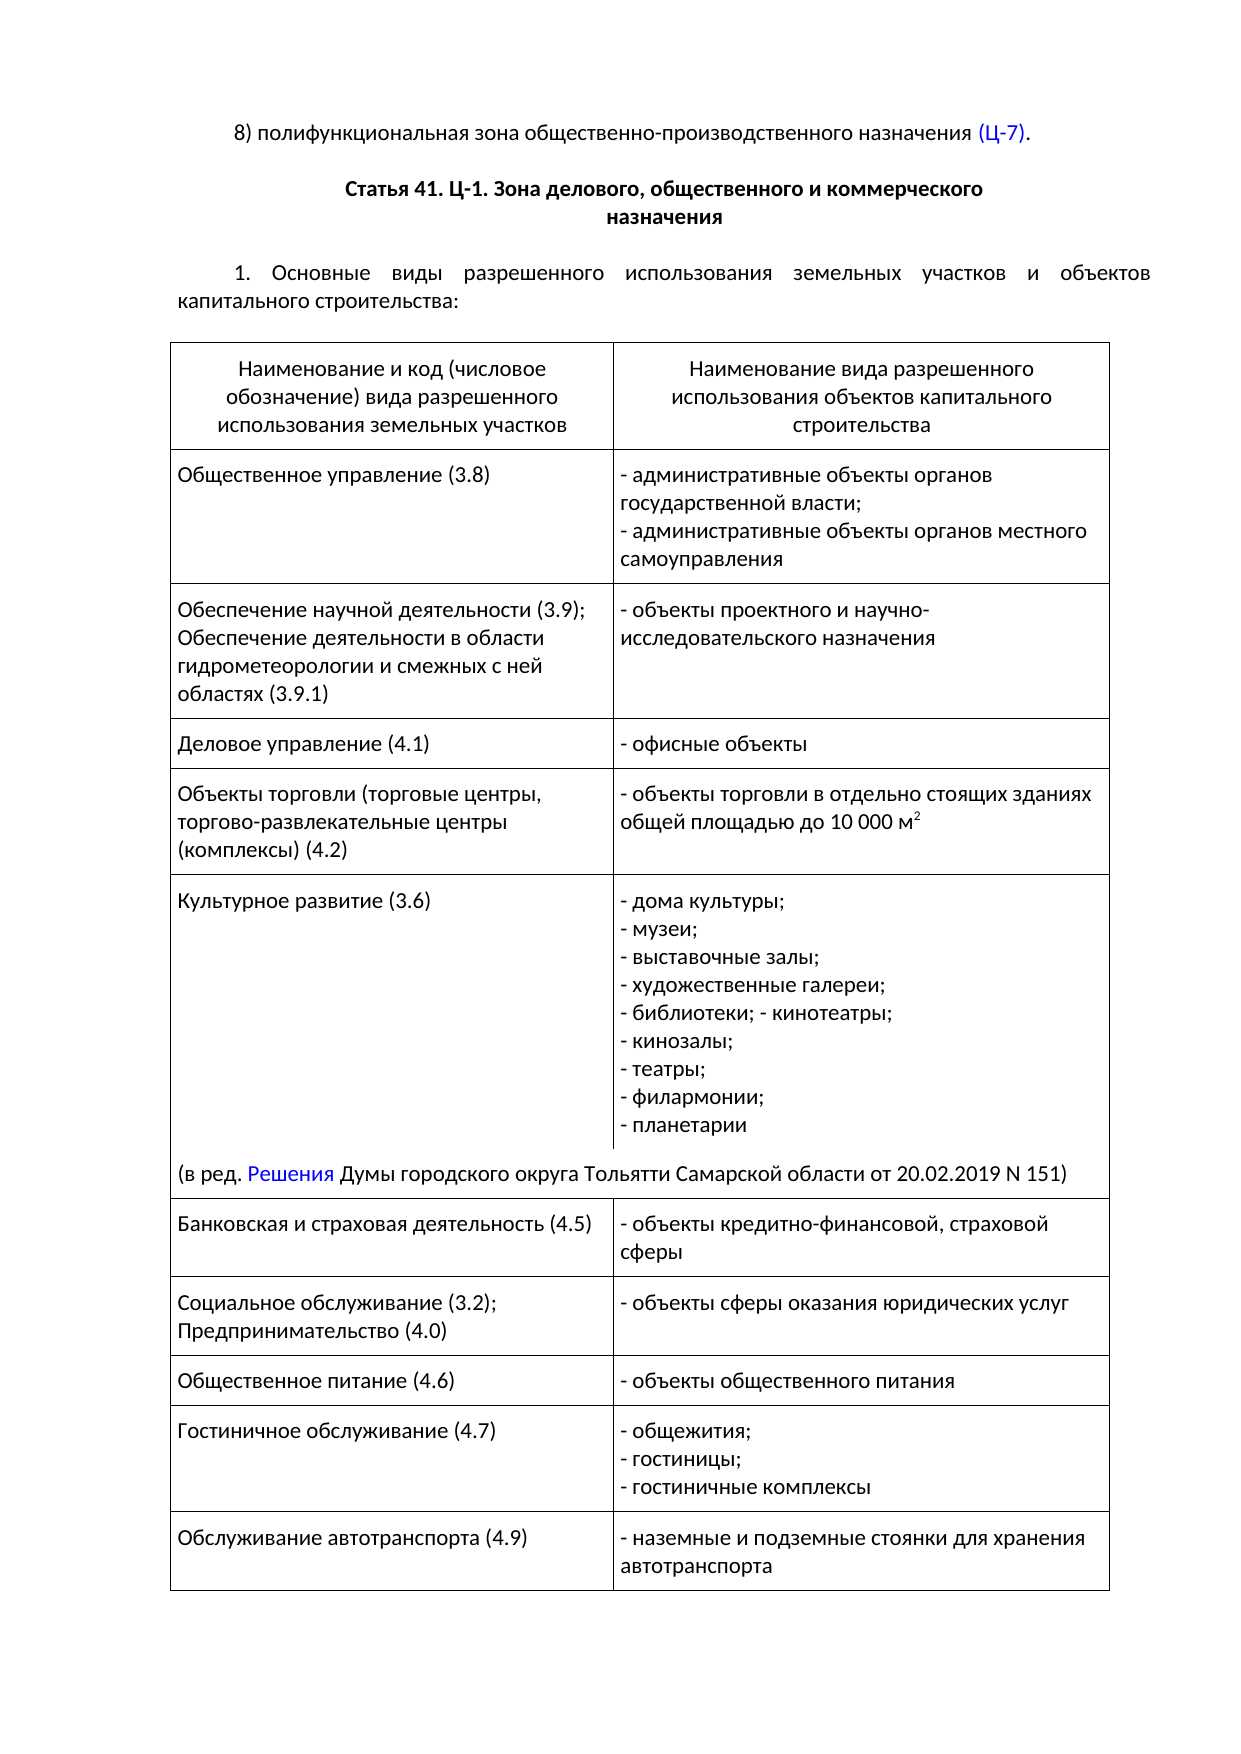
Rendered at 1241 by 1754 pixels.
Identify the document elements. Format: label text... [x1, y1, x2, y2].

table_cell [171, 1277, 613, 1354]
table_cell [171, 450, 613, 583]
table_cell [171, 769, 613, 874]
title Статья 41. Ц-1. Зона делового, общественного и коммерческого [177, 174, 1152, 202]
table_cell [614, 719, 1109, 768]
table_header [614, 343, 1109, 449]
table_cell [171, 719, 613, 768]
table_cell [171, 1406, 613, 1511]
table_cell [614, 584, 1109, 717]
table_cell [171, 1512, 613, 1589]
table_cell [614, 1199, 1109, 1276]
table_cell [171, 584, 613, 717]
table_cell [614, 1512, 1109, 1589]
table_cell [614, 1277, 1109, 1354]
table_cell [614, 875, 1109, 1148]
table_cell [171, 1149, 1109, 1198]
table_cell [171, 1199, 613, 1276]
text 8) полифункциональная зона общественно-производственного назначения (Ц-7). [177, 118, 1152, 146]
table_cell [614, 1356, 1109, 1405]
title назначения [177, 202, 1152, 230]
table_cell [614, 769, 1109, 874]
text 1. Основные виды разрешенного использования земельных участков и объектов капитального строительства: [177, 258, 1152, 314]
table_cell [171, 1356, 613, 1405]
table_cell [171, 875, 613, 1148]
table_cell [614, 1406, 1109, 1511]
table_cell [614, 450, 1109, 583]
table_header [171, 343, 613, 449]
